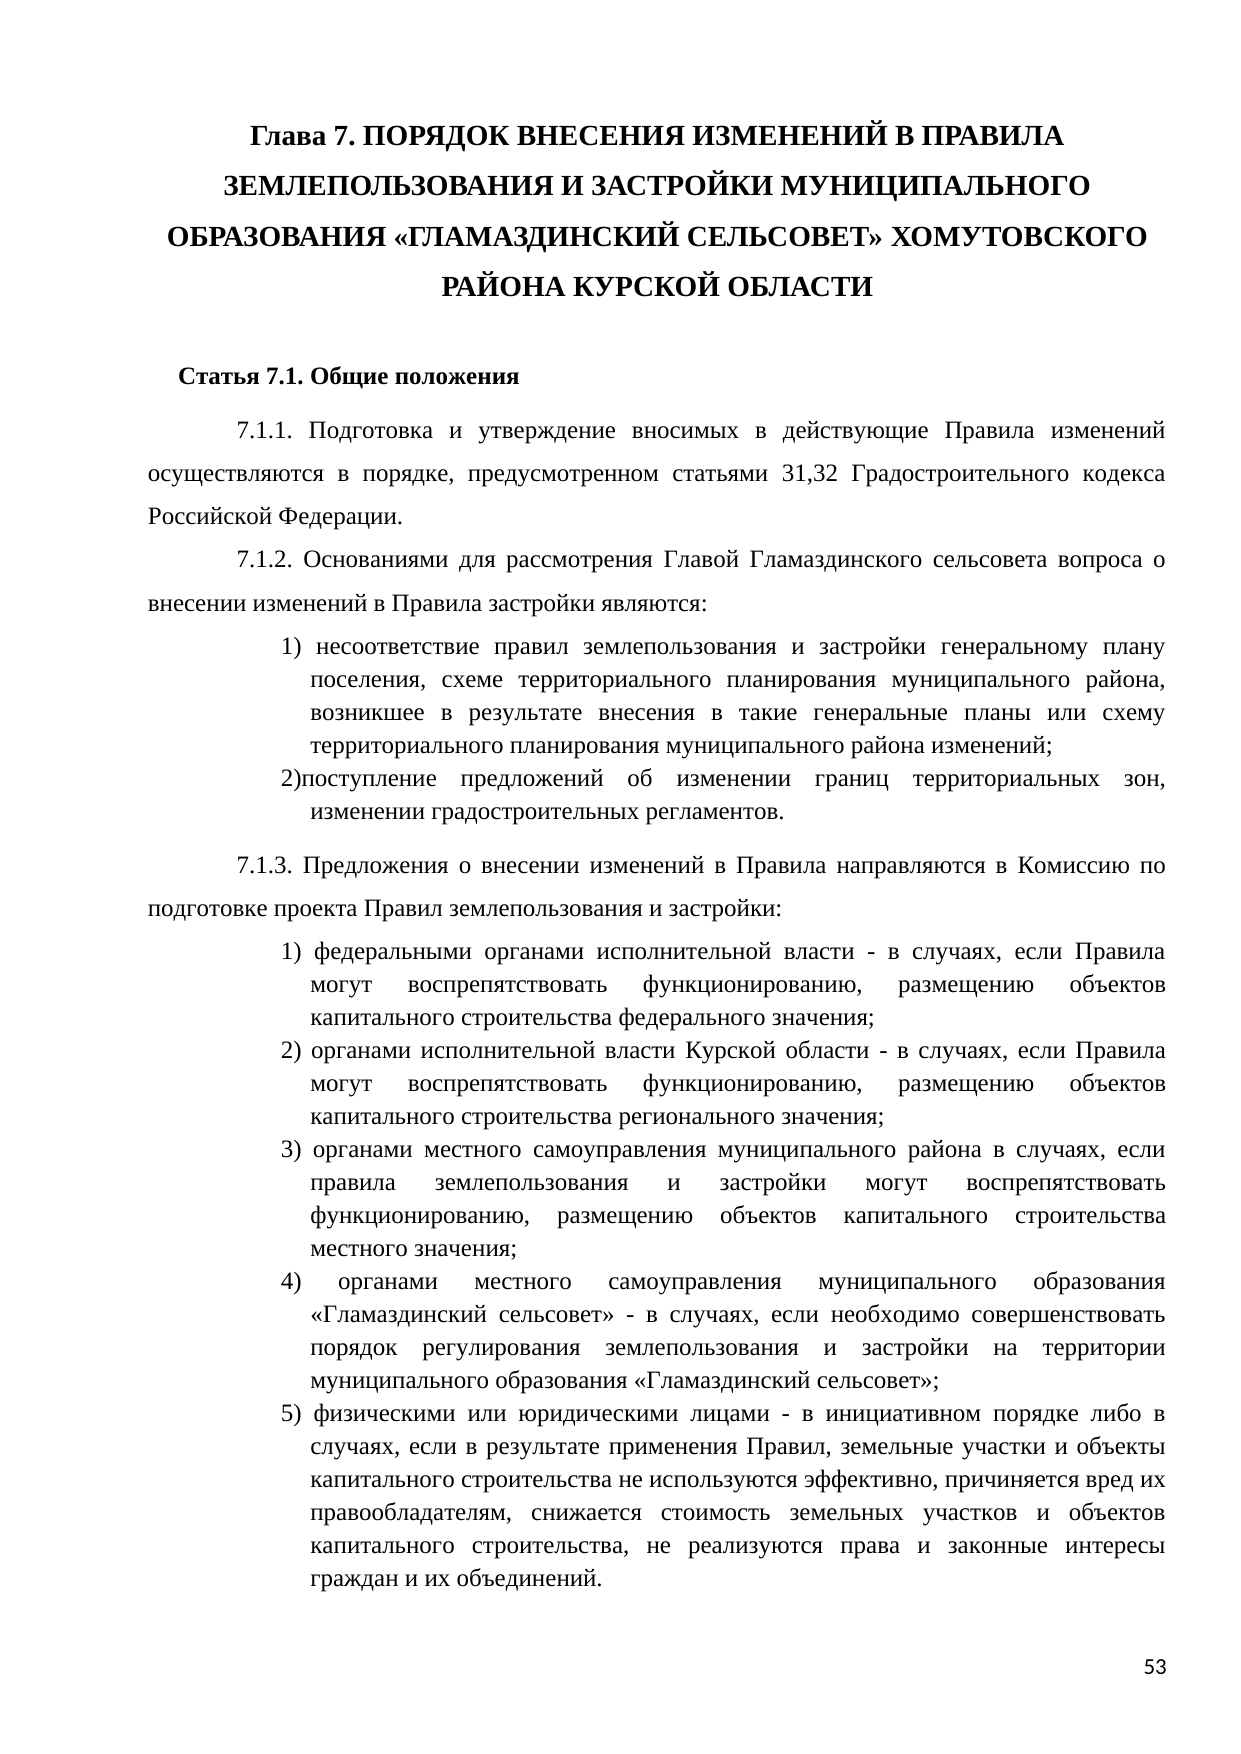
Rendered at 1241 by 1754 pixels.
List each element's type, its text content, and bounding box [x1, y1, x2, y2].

list 5) физическими или юридическими лицами - в инициативном порядке либо в случаях, если в результате применения Правил, земельные участки и объекты капитального строительства не используются эффективно, причиняется вред их правообладателям, снижается стоимость земельных участков и объектов капитального строительства, не реализуются права и законные интересы граждан и их объединений. [281, 1398, 1167, 1592]
list 2)поступление предложений об изменении границ территориальных зон, изменении градостроительных регламентов. [281, 763, 1167, 825]
list 1) несоответствие правил землепользования и застройки генеральному плану поселения, схеме территориального планирования муниципального района, возникшее в результате внесения в такие генеральные планы или схему территориального планирования муниципального района изменений; [281, 631, 1167, 759]
list Общие положения [178, 361, 1167, 390]
text 7.1.1. Подготовка и утверждение вносимых в действующие Правила изменений осуществляются в порядке, предусмотренном статьями 31,32 Градостроительного кодекса Российской Федерации. [148, 415, 1167, 530]
list 2) органами исполнительной власти Курской области - в случаях, если Правила могут воспрепятствовать функционированию, размещению объектов капитального строительства регионального значения; [281, 1035, 1167, 1130]
list 4) органами местного самоуправления муниципального образования «Гламаздинский сельсовет» - в случаях, если необходимо совершенствовать порядок регулирования землепользования и застройки на территории муниципального образования «Гламаздинский сельсовет»; [281, 1266, 1167, 1394]
text 7.1.3. Предложения о внесении изменений в Правила направляются в Комиссию по подготовке проекта Правил землепользования и застройки: [148, 850, 1167, 922]
text 7.1.2. Основаниями для рассмотрения Главой Гламаздинского сельсовета вопроса о внесении изменений в Правила застройки являются: [148, 544, 1167, 616]
list 3) органами местного самоуправления муниципального района в случаях, если правила землепользования и застройки могут воспрепятствовать функционированию, размещению объектов капитального строительства местного значения; [281, 1134, 1167, 1262]
list 1) федеральными органами исполнительной власти - в случаях, если Правила могут воспрепятствовать функционированию, размещению объектов капитального строительства федерального значения; [281, 936, 1167, 1031]
subtitle ПОРЯДОК ВНЕСЕНИЯ ИЗМЕНЕНИЙ В ПРАВИЛА ЗЕМЛЕПОЛЬЗОВАНИЯ И ЗАСТРОЙКИ МУНИЦИПАЛЬНОГО ОБРАЗОВАНИЯ «ГЛАМАЗДИНСКИЙ СЕЛЬСОВЕТ» ХОМУТОВСКОГО РАЙОНА КУРСКОЙ ОБЛАСТИ [148, 118, 1167, 303]
